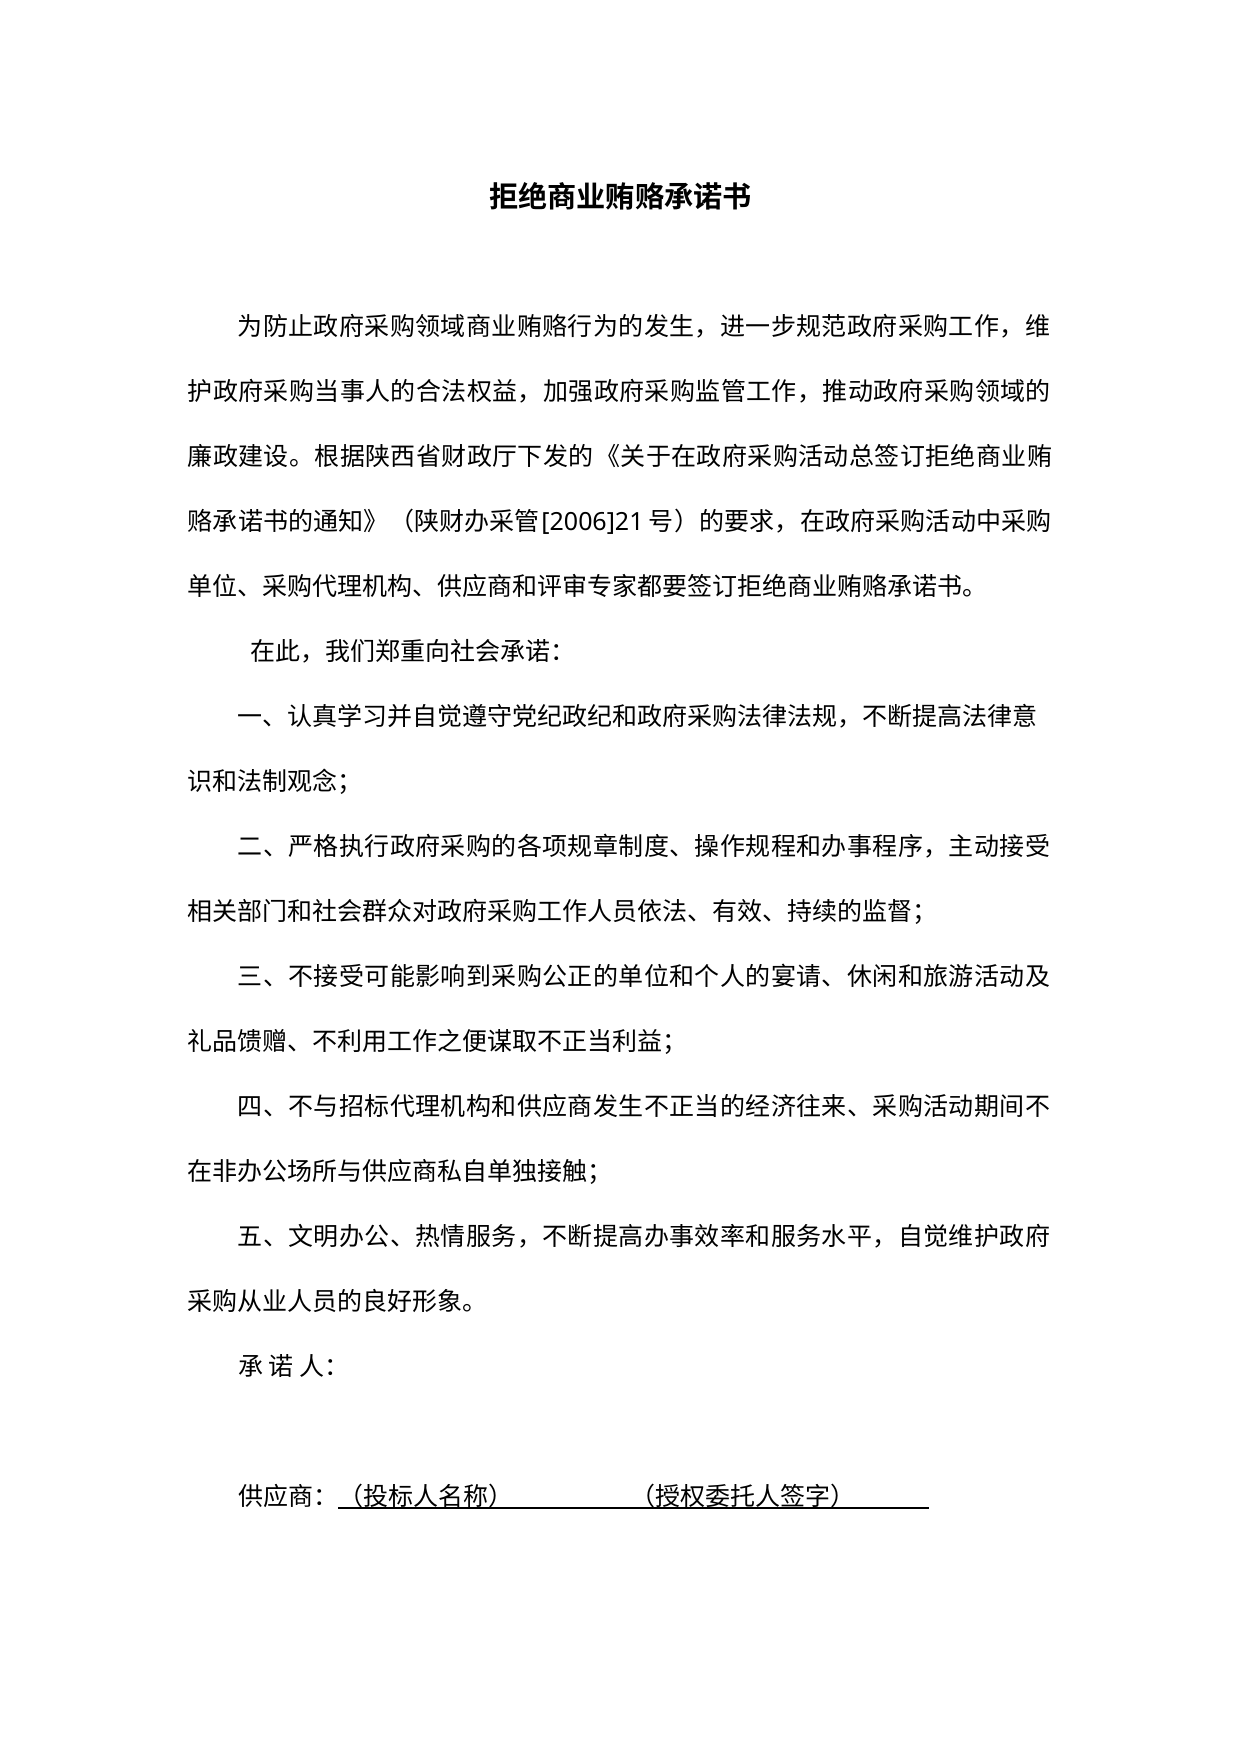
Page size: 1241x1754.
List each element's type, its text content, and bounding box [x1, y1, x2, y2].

text 拒绝商业贿赂承诺书 [187, 162, 1053, 227]
text 五、文明办公、热情服务，不断提高办事效率和服务水平，自觉维护政府采购从业人员的良好形象。 [187, 1202, 1053, 1332]
text 二、严格执行政府采购的各项规章制度、操作规程和办事程序，主动接受相关部门和社会群众对政府采购工作人员依法、有效、持续的监督； [187, 812, 1053, 942]
text 为防止政府采购领域商业贿赂行为的发生，进一步规范政府采购工作，维护政府采购当事人的合法权益，加强政府采购监管工作，推动政府采购领域的廉政建设。根据陕西省财政厅下发的《关于在政府采购活动总签订拒绝商业贿赂承诺书的通知》（陕财办采管[2006]21号）的要求，在政府采购活动中采购单位、采购代理机构、供应商和评审专家都要签订拒绝商业贿赂承诺书。 [187, 292, 1053, 617]
text 承 诺 人： [187, 1332, 1053, 1397]
text 三、不接受可能影响到采购公正的单位和个人的宴请、休闲和旅游活动及礼品馈赠、不利用工作之便谋取不正当利益； [187, 942, 1053, 1072]
text 供应商：（投标人名称） （授权委托人签字） [187, 1462, 1053, 1527]
text 在此，我们郑重向社会承诺： [187, 617, 1053, 682]
text 一、认真学习并自觉遵守党纪政纪和政府采购法律法规，不断提高法律意识和法制观念； [187, 682, 1053, 812]
text 四、不与招标代理机构和供应商发生不正当的经济往来、采购活动期间不在非办公场所与供应商私自单独接触； [187, 1072, 1053, 1202]
